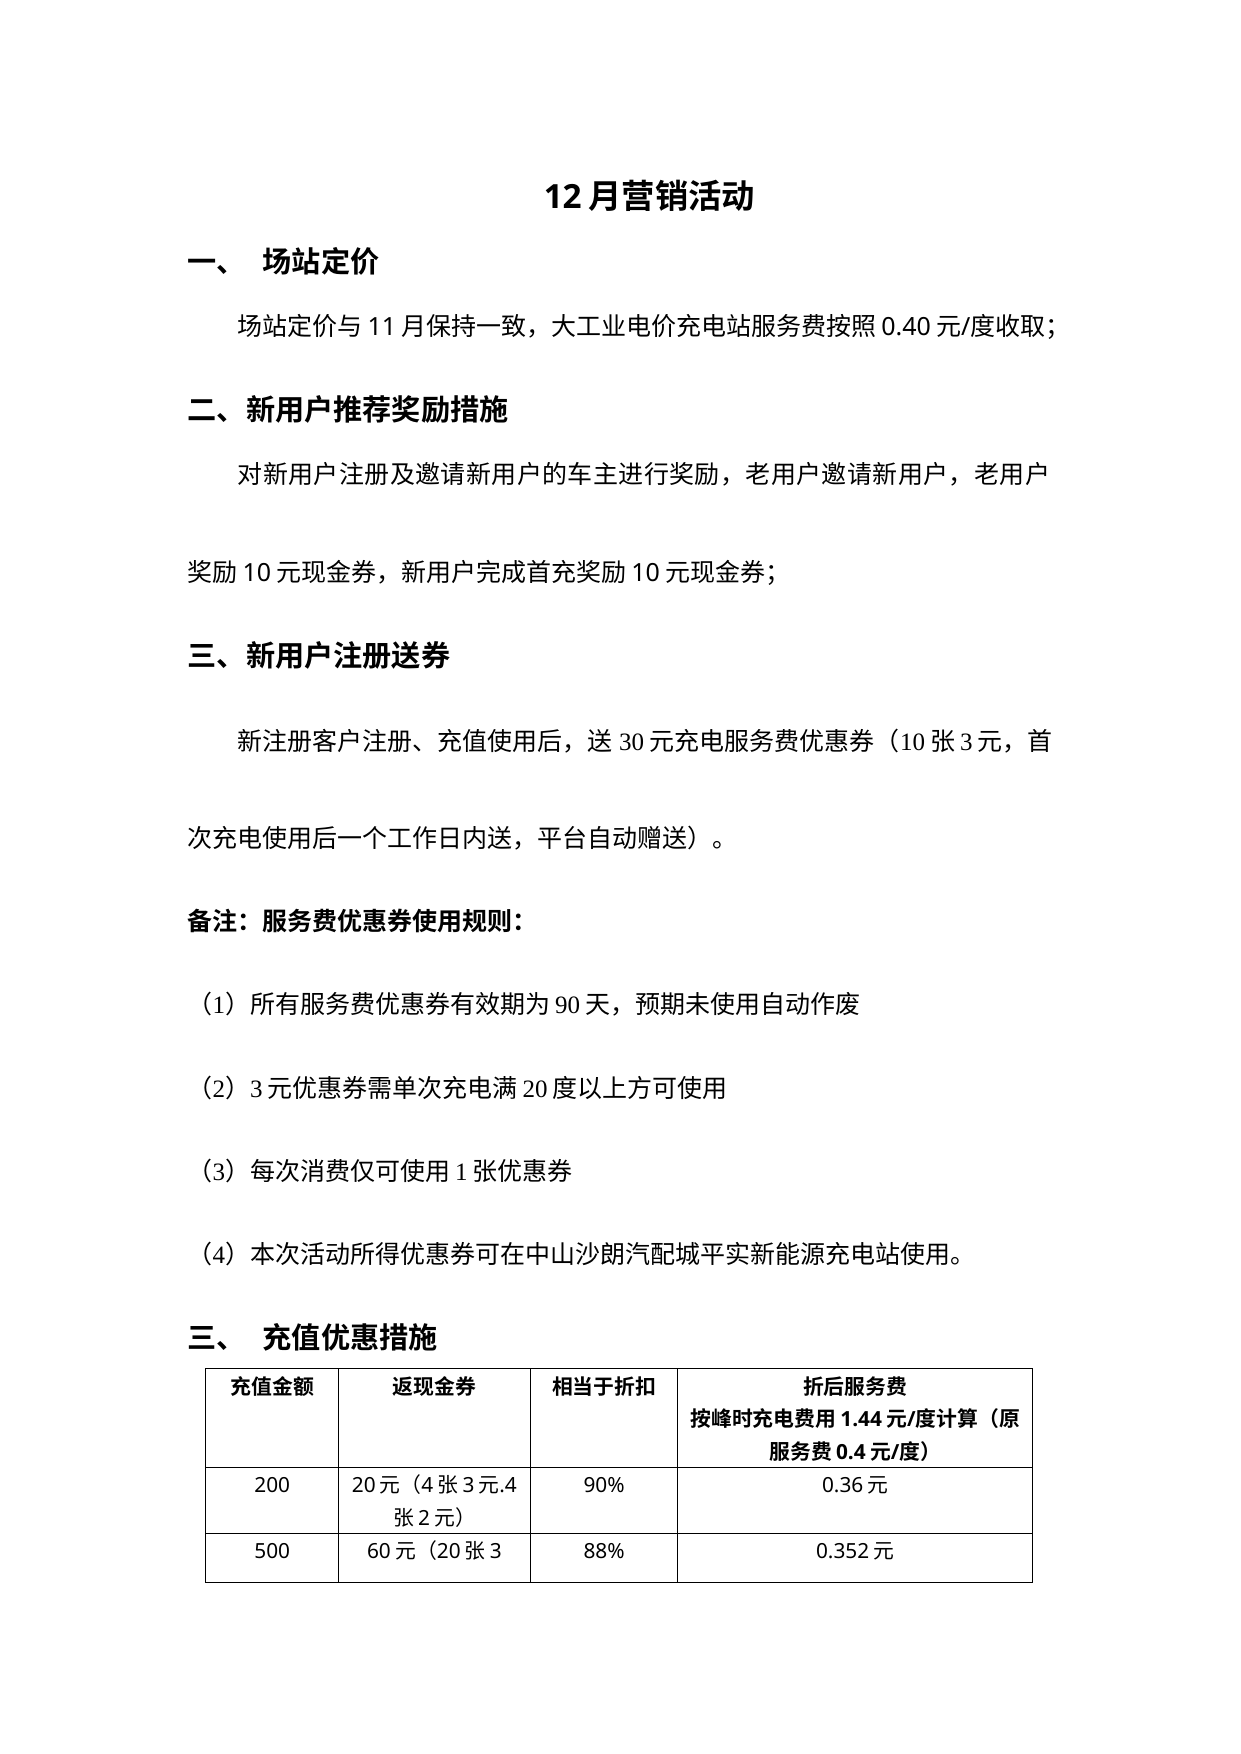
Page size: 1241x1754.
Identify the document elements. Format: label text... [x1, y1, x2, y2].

text 三、新用户注册送券 [187, 621, 1053, 686]
table_cell 88% [531, 1534, 677, 1582]
text （1）所有服务费优惠券有效期为90天，预期未使用自动作废 [187, 971, 1053, 1036]
text 12月营销活动 [246, 162, 1053, 227]
table_header 返现金券 [339, 1369, 530, 1467]
text 备注：服务费优惠券使用规则： [187, 887, 1053, 952]
text （3）每次消费仅可使用1张优惠券 [187, 1137, 1053, 1202]
text 对新用户注册及邀请新用户的车主进行奖励，老用户邀请新用户，老用户奖励10元现金券，新用户完成首充奖励10元现金券； [187, 440, 1053, 603]
text 场站定价与11月保持一致，大工业电价充电站服务费按照0.40元/度收取； [187, 292, 1053, 357]
table_cell 0.36元 [678, 1468, 1032, 1533]
table_cell 60元（20张3元） [339, 1534, 530, 1582]
table_cell 90% [531, 1468, 677, 1533]
text 二、新用户推荐奖励措施 [187, 375, 1053, 440]
table_cell 20元（4张3元.4张2元） [339, 1468, 530, 1533]
text （4）本次活动所得优惠券可在中山沙朗汽配城平实新能源充电站使用。 [187, 1220, 1053, 1285]
text 新注册客户注册、充值使用后，送30元充电服务费优惠券（10张3元，首次充电使用后一个工作日内送，平台自动赠送）。 [187, 707, 1053, 869]
table_header 折后服务费 按峰时充电费用1.44元/度计算（原服务费0.4元/度） [678, 1369, 1032, 1467]
table_cell 500 [206, 1534, 338, 1582]
table_header 相当于折扣 [531, 1369, 677, 1467]
list 充值优惠措施 [187, 1303, 1053, 1368]
table_header 充值金额 [206, 1369, 338, 1467]
text （2）3元优惠券需单次充电满20度以上方可使用 [187, 1054, 1053, 1119]
list 场站定价 [187, 227, 1053, 292]
table_cell 200 [206, 1468, 338, 1533]
table_cell 0.352元 [678, 1534, 1032, 1582]
